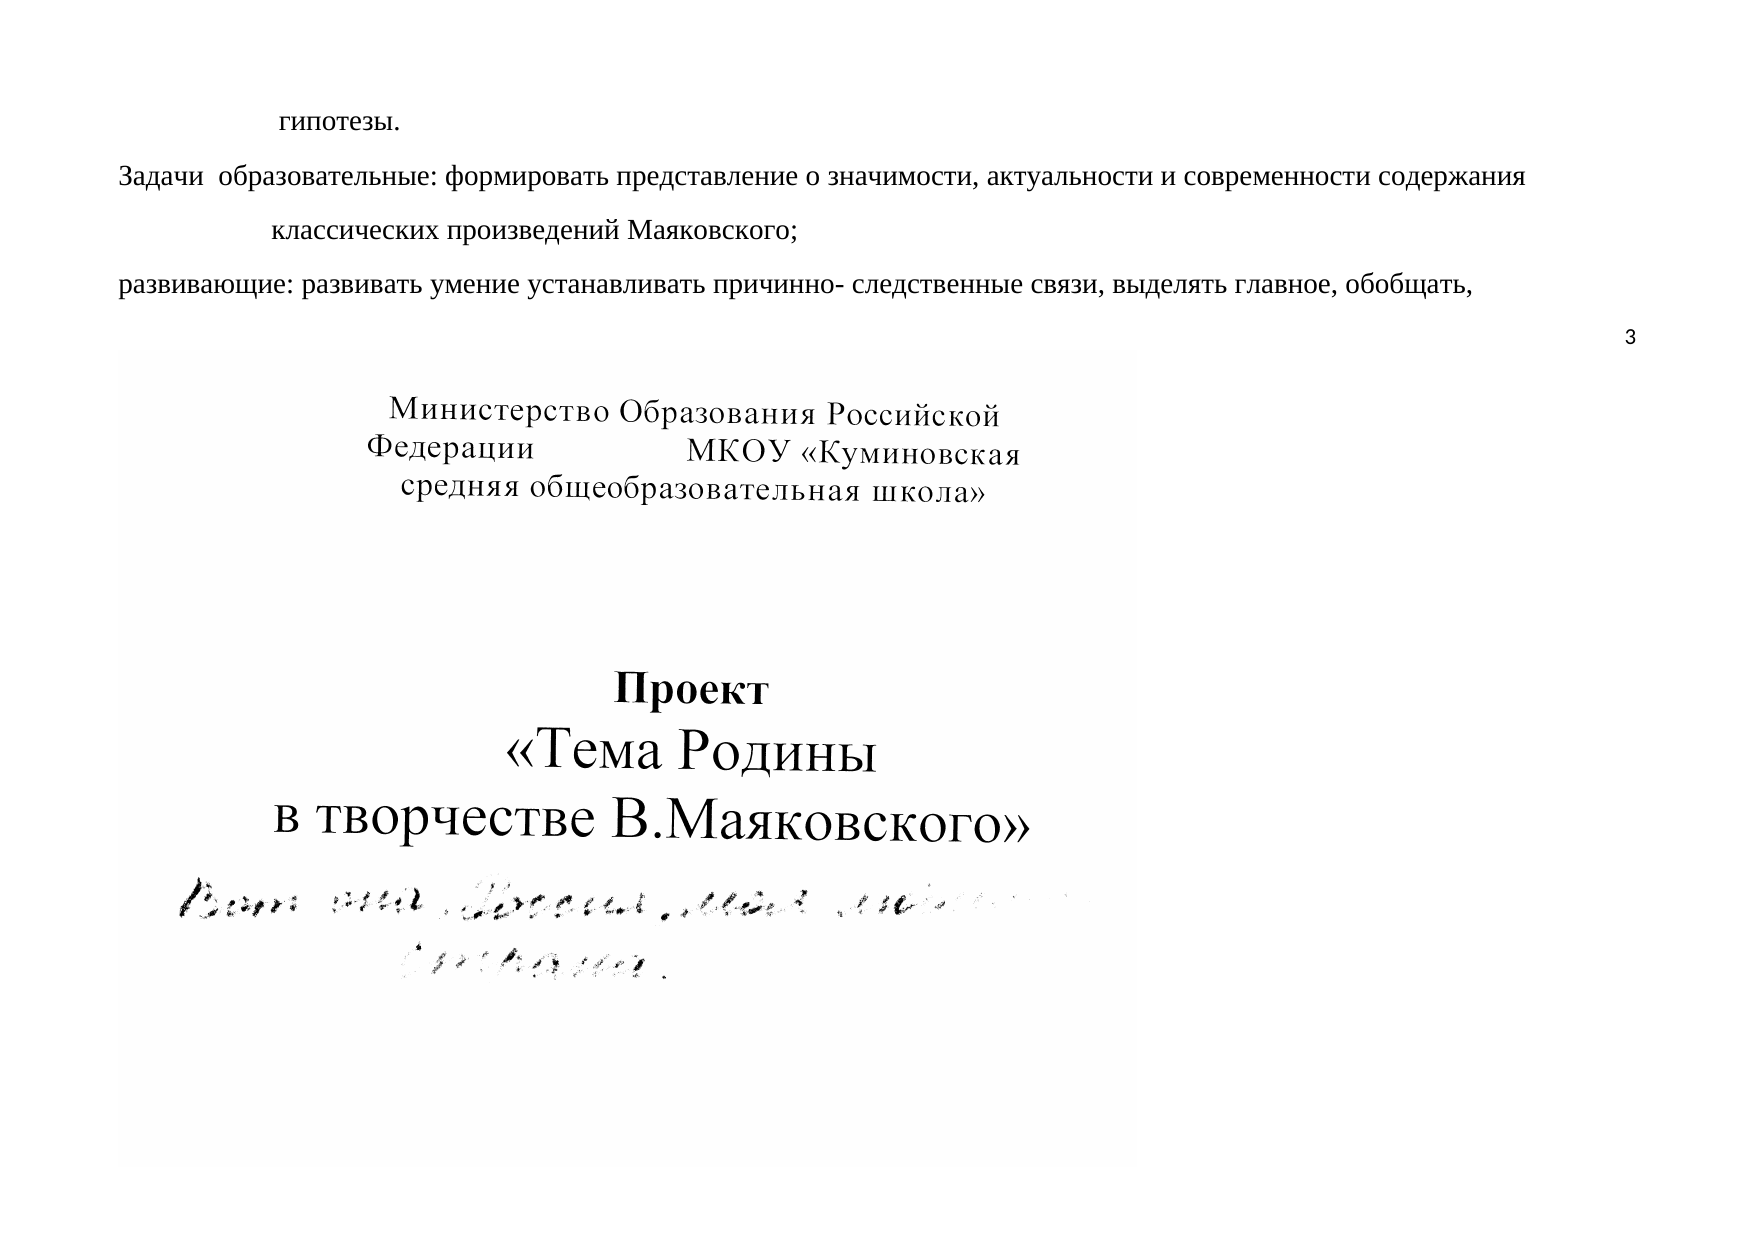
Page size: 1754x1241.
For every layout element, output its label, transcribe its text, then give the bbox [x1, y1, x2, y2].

text развивающие: развивать умение устанавливать причинно- следственные связи, выделять главное, обобщать, [118, 267, 1636, 300]
text гипотезы. [118, 103, 1636, 137]
picture [118, 350, 1137, 1167]
text классических произведений Маяковского; [118, 212, 1636, 246]
text Задачи образовательные: формировать представление о значимости, актуальности и современности содержания [118, 158, 1636, 191]
